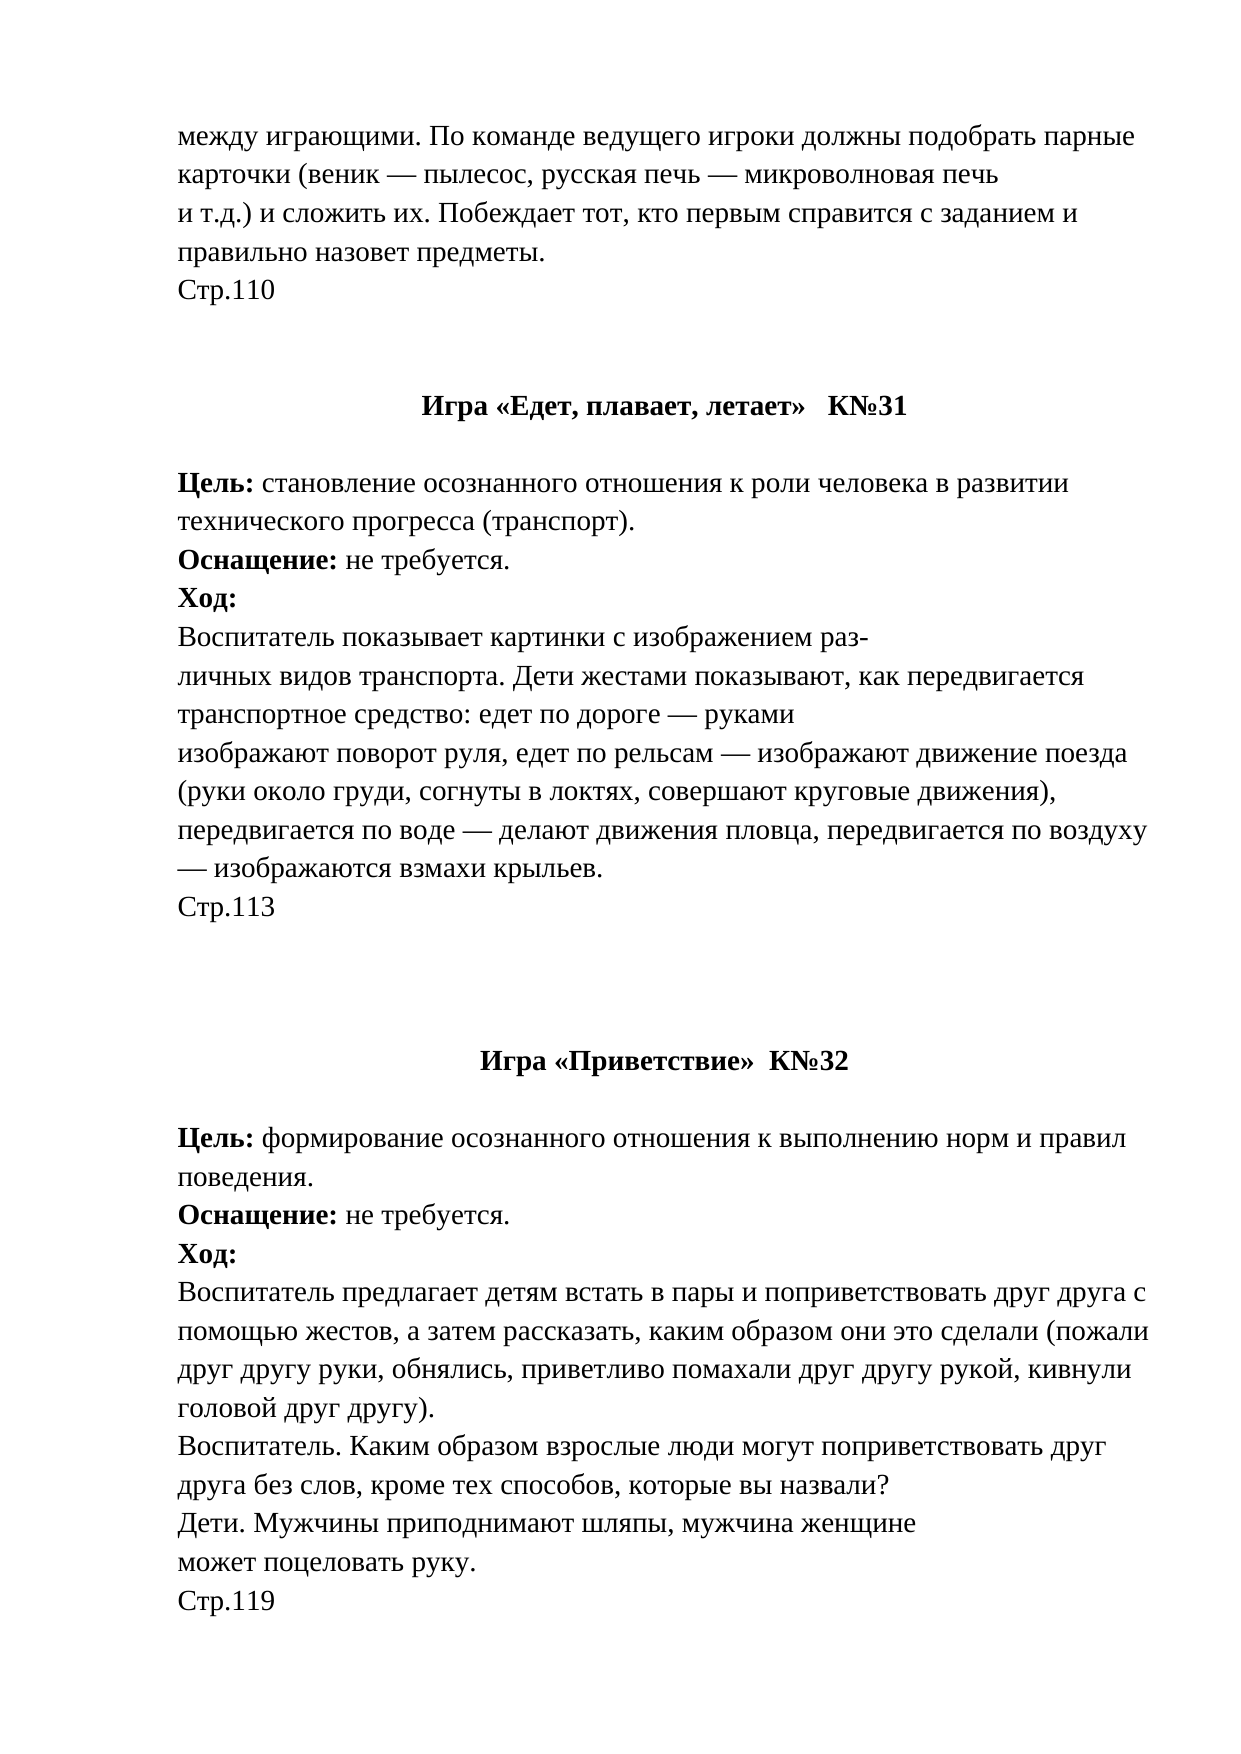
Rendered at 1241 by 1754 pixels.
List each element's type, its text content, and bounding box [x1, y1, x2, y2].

text изображают поворот руля, едет по рельсам — изображают движение поезда (руки около груди, согнуты в локтях, совершают круговые движения), передвигается по воде — делают движения пловца, передвигается по воздуху — изображаются взмахи крыльев. [177, 735, 1152, 884]
text Оснащение: не требуется. [177, 542, 1152, 576]
text и т.д.) и сложить их. Побеждает тот, кто первым справится с заданием и правильно назовет предметы. [177, 195, 1152, 267]
text Стр.119 [177, 1583, 1152, 1616]
text Стр.110 [177, 272, 1152, 306]
text Воспитатель. Каким образом взрослые люди могут поприветствовать друг друга без слов, кроме тех способов, которые вы назвали? [177, 1428, 1152, 1501]
text Воспитатель показывает картинки с изображением раз- [177, 619, 1152, 653]
text Ход: [177, 581, 1152, 614]
text может поцеловать руку. [177, 1544, 1152, 1578]
text Дети. Мужчины приподнимают шляпы, мужчина женщине [177, 1506, 1152, 1539]
text Игра «Едет, плавает, летает» К№31 [177, 388, 1152, 421]
text Оснащение: не требуется. [177, 1197, 1152, 1231]
text Цель: становление осознанного отношения к роли человека в развитии технического прогресса (транспорт). [177, 465, 1152, 537]
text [177, 118, 1152, 190]
text Игра «Приветствие» К№32 [177, 1043, 1152, 1077]
text личных видов транспорта. Дети жестами показывают, как передвигается транспортное средство: едет по дороге — руками [177, 658, 1152, 730]
text Цель: формирование осознанного отношения к выполнению норм и правил поведения. [177, 1120, 1152, 1192]
text Стр.113 [177, 889, 1152, 922]
text Ход: [177, 1236, 1152, 1269]
text Воспитатель предлагает детям встать в пары и поприветствовать друг друга с помощью жестов, а затем рассказать, каким образом они это сделали (пожали друг другу руки, обнялись, приветливо помахали друг другу рукой, кивнули головой друг другу). [177, 1274, 1152, 1423]
